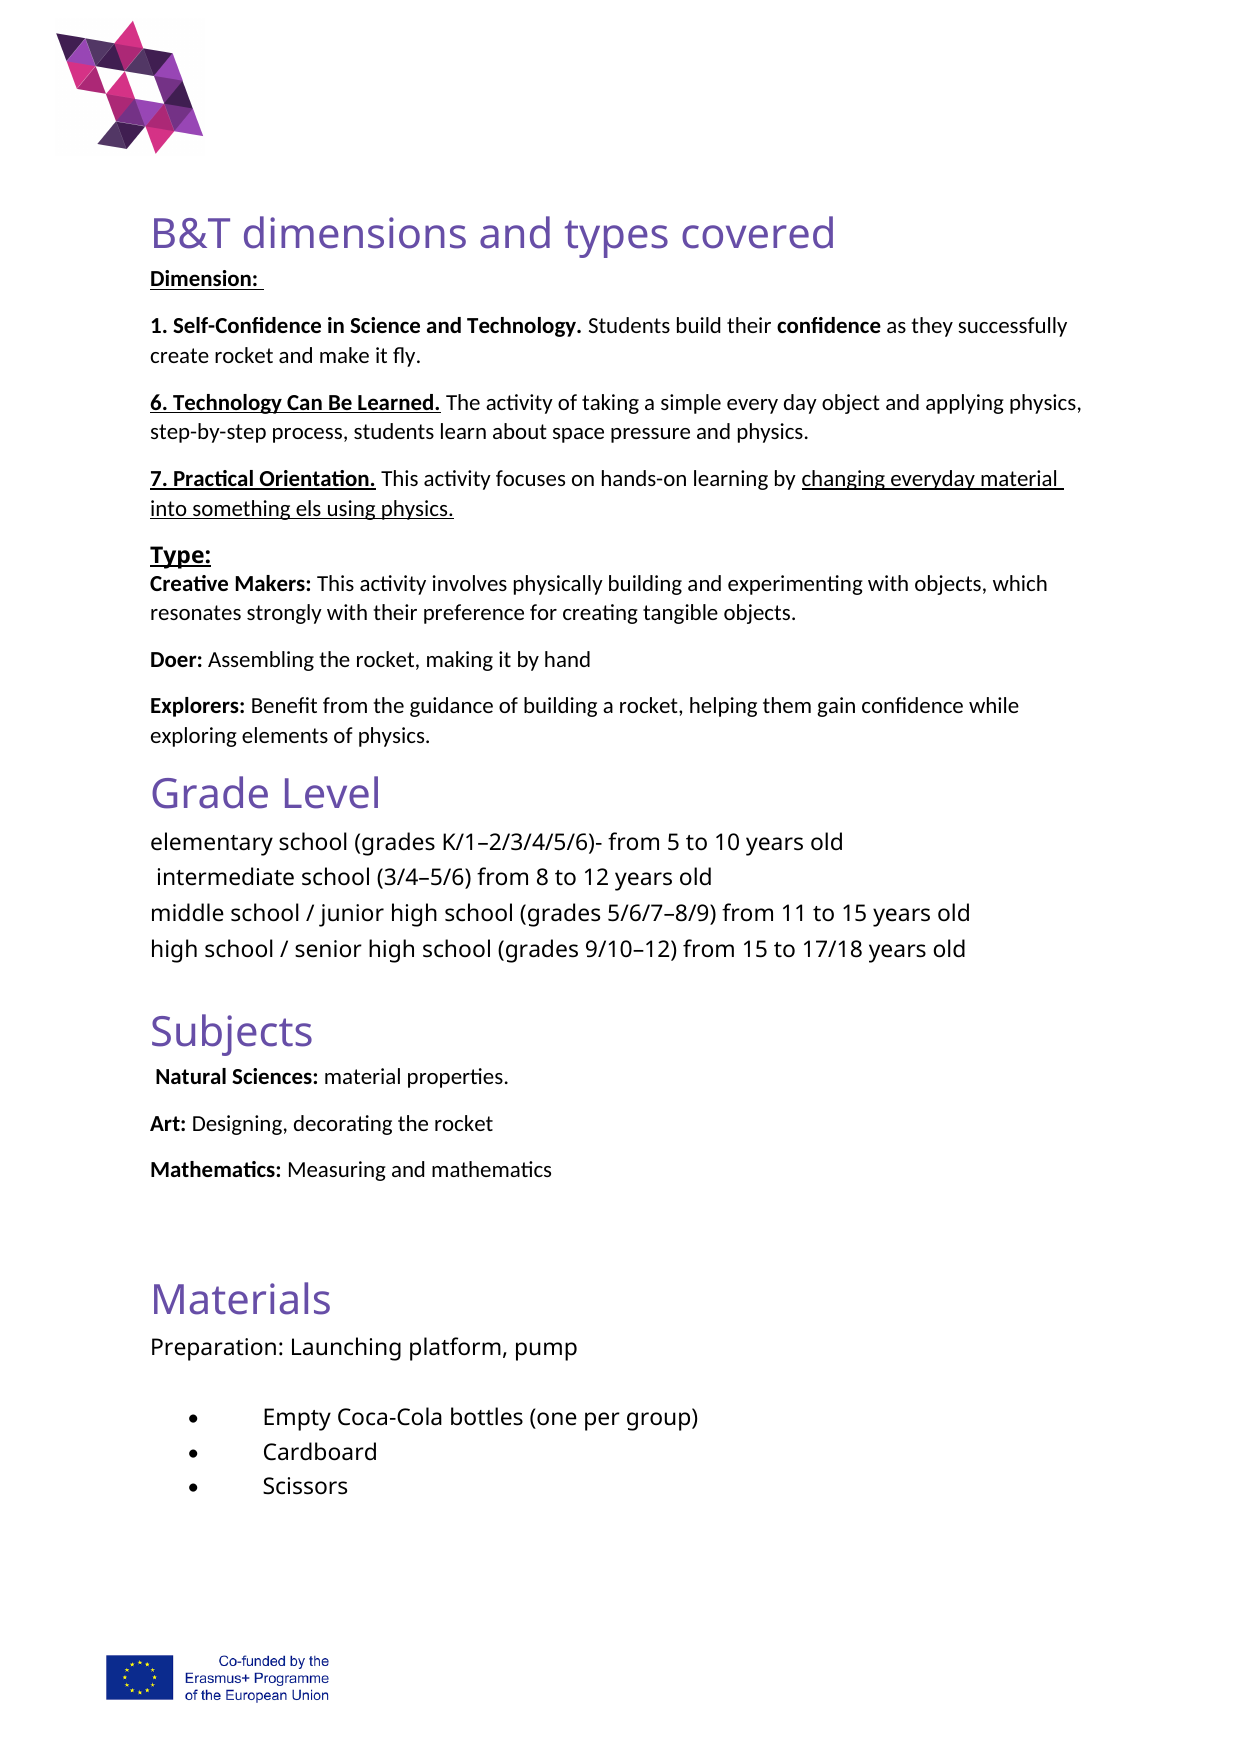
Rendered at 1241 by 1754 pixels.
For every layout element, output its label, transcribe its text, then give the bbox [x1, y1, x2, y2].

text elementary school (grades K/1–2/3/4/5/6)- from 5 to 10 years old [150, 825, 1090, 857]
title Subjects [150, 1005, 1090, 1056]
text Natural Sciences: material properties. [150, 1062, 1090, 1090]
text Doer: Assembling the rocket, making it by hand [150, 645, 1090, 673]
picture [92, 1642, 340, 1713]
text Creative Makers: This activity involves physically building and experimenting with objects, which resonates strongly with their preference for creating tangible objects. [150, 569, 1090, 627]
text Explorers: Benefit from the guidance of building a rocket, helping them gain confidence while exploring elements of physics. [150, 692, 1090, 749]
title Grade Level [150, 768, 1090, 819]
text high school / senior high school (grades 9/10–12) from 15 to 17/18 years old [150, 933, 1090, 964]
text 7. Practical Orientation. This activity focuses on hands-on learning by changing everyday material into something els using physics. [150, 464, 1090, 522]
text intermediate school (3/4–5/6) from 8 to 12 years old [150, 861, 1090, 893]
title Materials [150, 1274, 1090, 1325]
title Scissors [187, 1472, 1090, 1500]
text Type: [150, 541, 1090, 569]
title Empty Coca-Cola bottles (one per group) [187, 1403, 1090, 1431]
title B&T dimensions and types covered [150, 207, 1090, 258]
title Cardboard [187, 1437, 1090, 1466]
text Mathematics: Measuring and mathematics [150, 1156, 1090, 1183]
text Dimension: [150, 264, 1090, 293]
text middle school / junior high school (grades 5/6/7–8/9) from 11 to 15 years old [150, 897, 1090, 928]
text 6. Technology Can Be Learned. The activity of taking a simple every day object and applying physics, step-by-step process, students learn about space pressure and physics. [150, 388, 1090, 446]
text 1. Self-Confidence in Science and Technology. Students build their confidence as they successfully create rocket and make it fly. [150, 311, 1090, 369]
text Preparation: Launching platform, pump [150, 1331, 1090, 1362]
text Art: Designing, decorating the rocket [150, 1109, 1090, 1137]
picture [54, 18, 206, 156]
